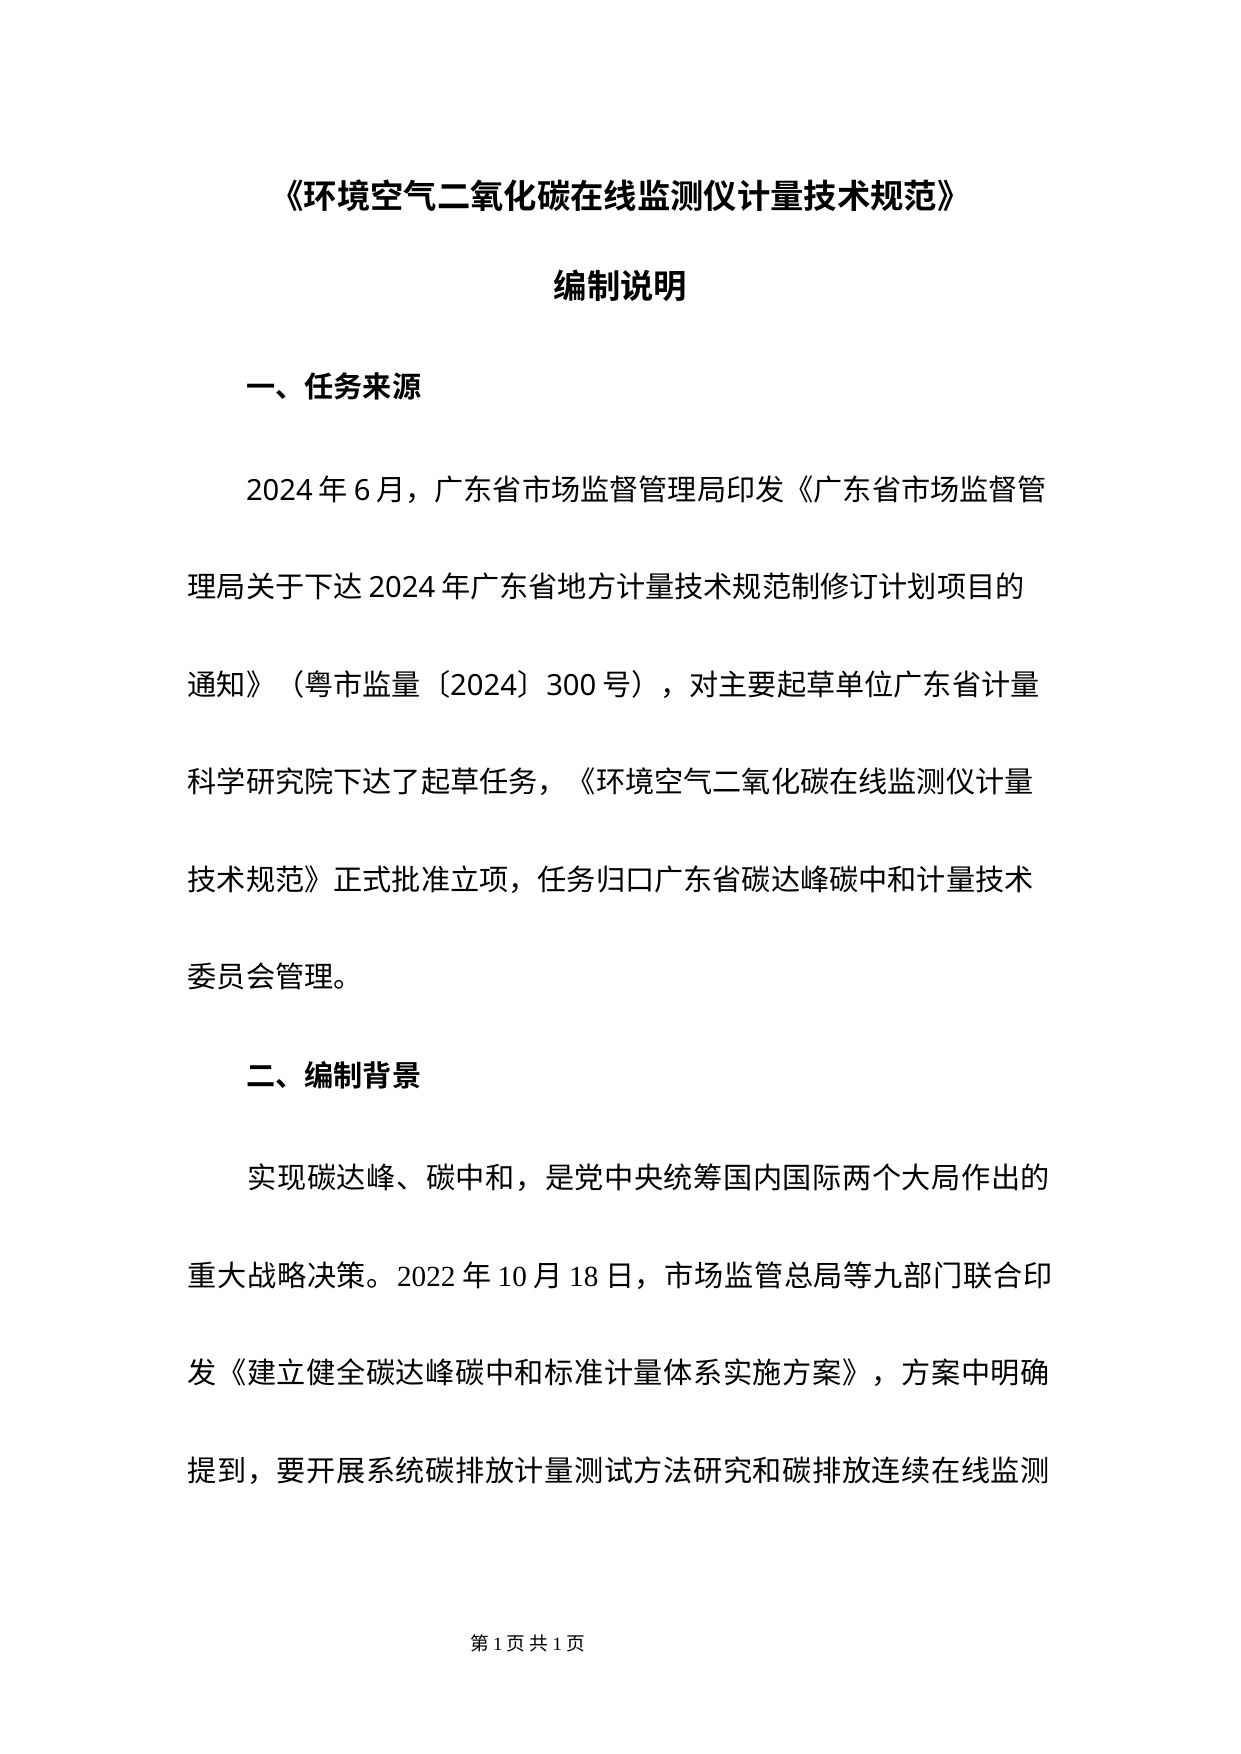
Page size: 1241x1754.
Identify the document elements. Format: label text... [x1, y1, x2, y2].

text 二、编制背景 [187, 1041, 1053, 1106]
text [187, 1144, 1053, 1501]
text 《环境空气二氧化碳在线监测仪计量技术规范》 [187, 162, 1053, 227]
text 编制说明 [187, 251, 1053, 316]
text 一、任务来源 [187, 353, 1053, 418]
text 2024年6月，广东省市场监督管理局印发《广东省市场监督管理局关于下达2024年广东省地方计量技术规范制修订计划项目的通知》（粤市监量〔2024〕300号），对主要起草单位广东省计量科学研究院下达了起草任务，《环境空气二氧化碳在线监测仪计量技术规范》正式批准立项，任务归口广东省碳达峰碳中和计量技术委员会管理。 [187, 455, 1053, 1008]
